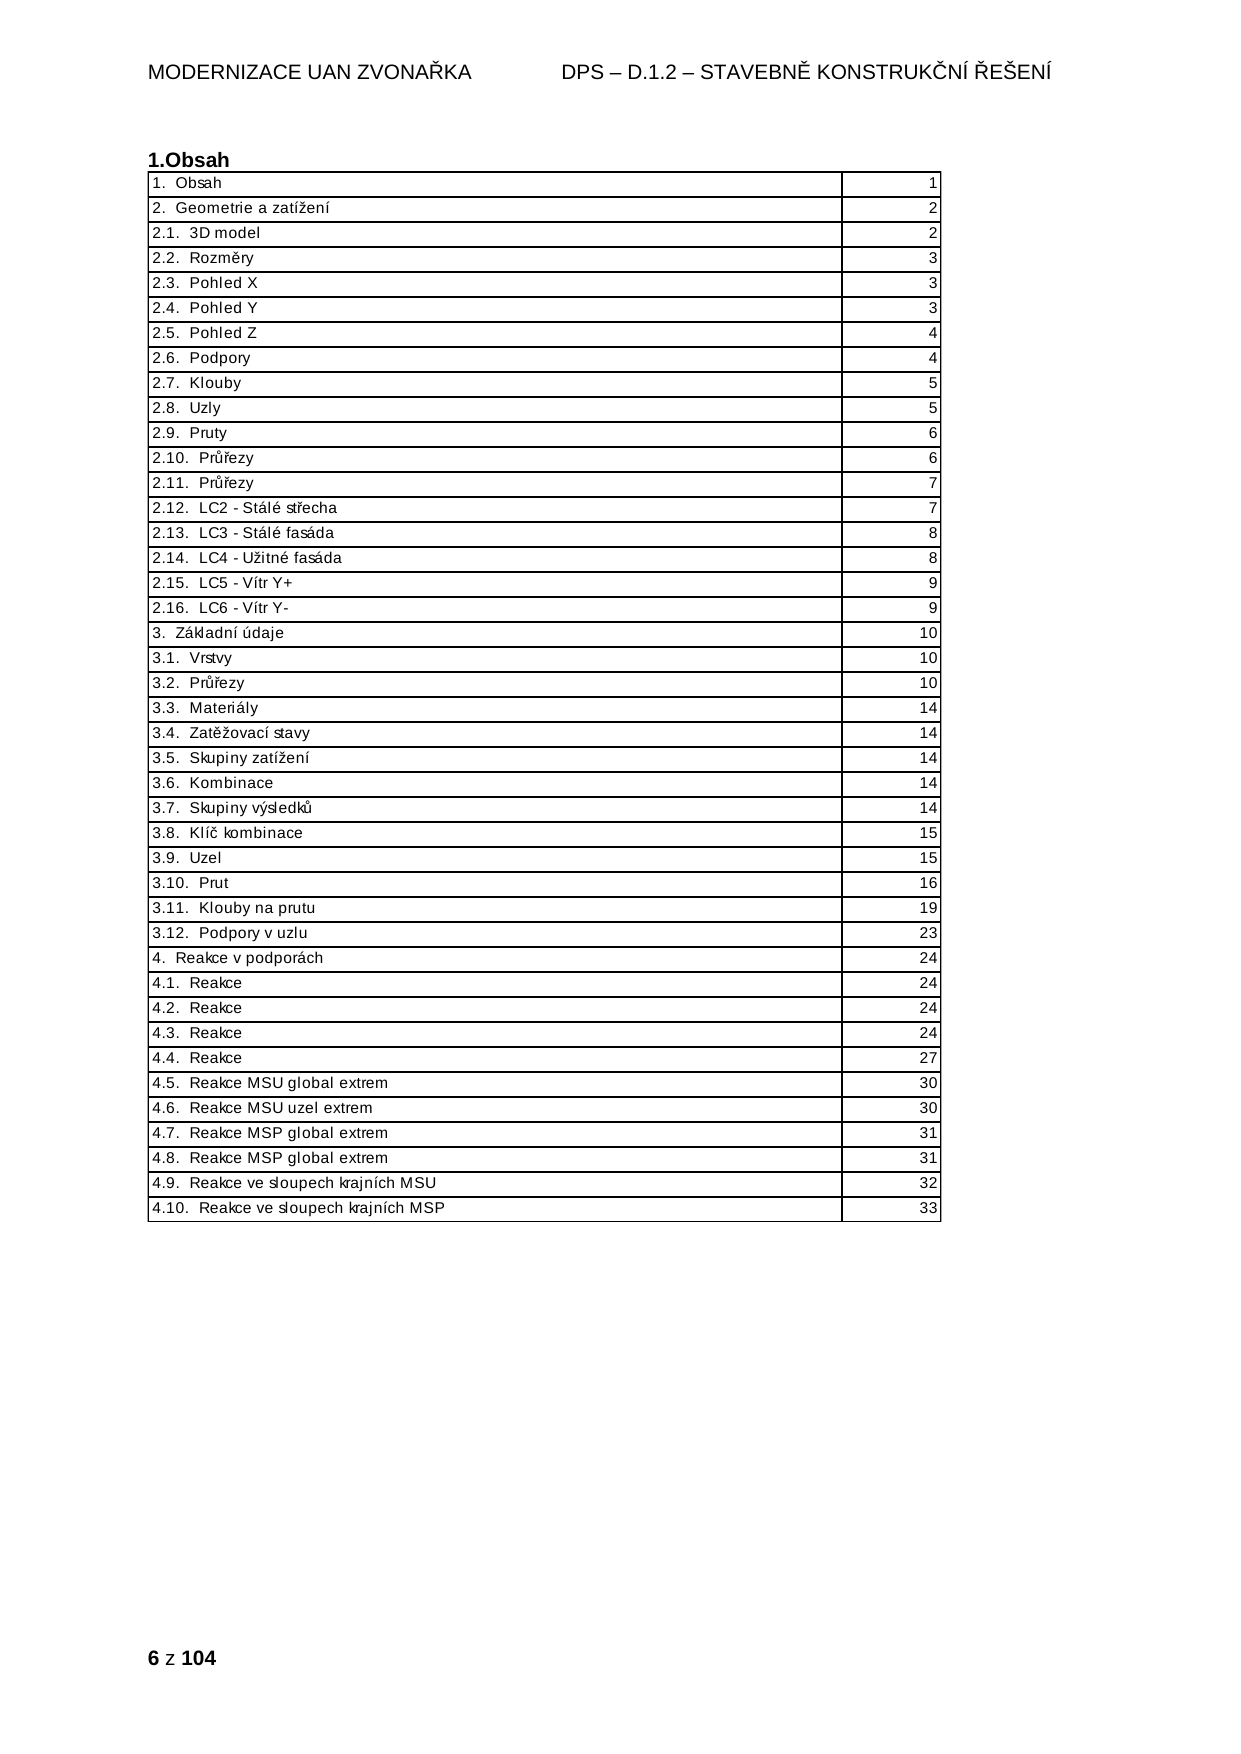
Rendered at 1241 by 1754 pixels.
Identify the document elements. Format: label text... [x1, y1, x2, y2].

text 1.Obsah [148, 148, 1093, 172]
